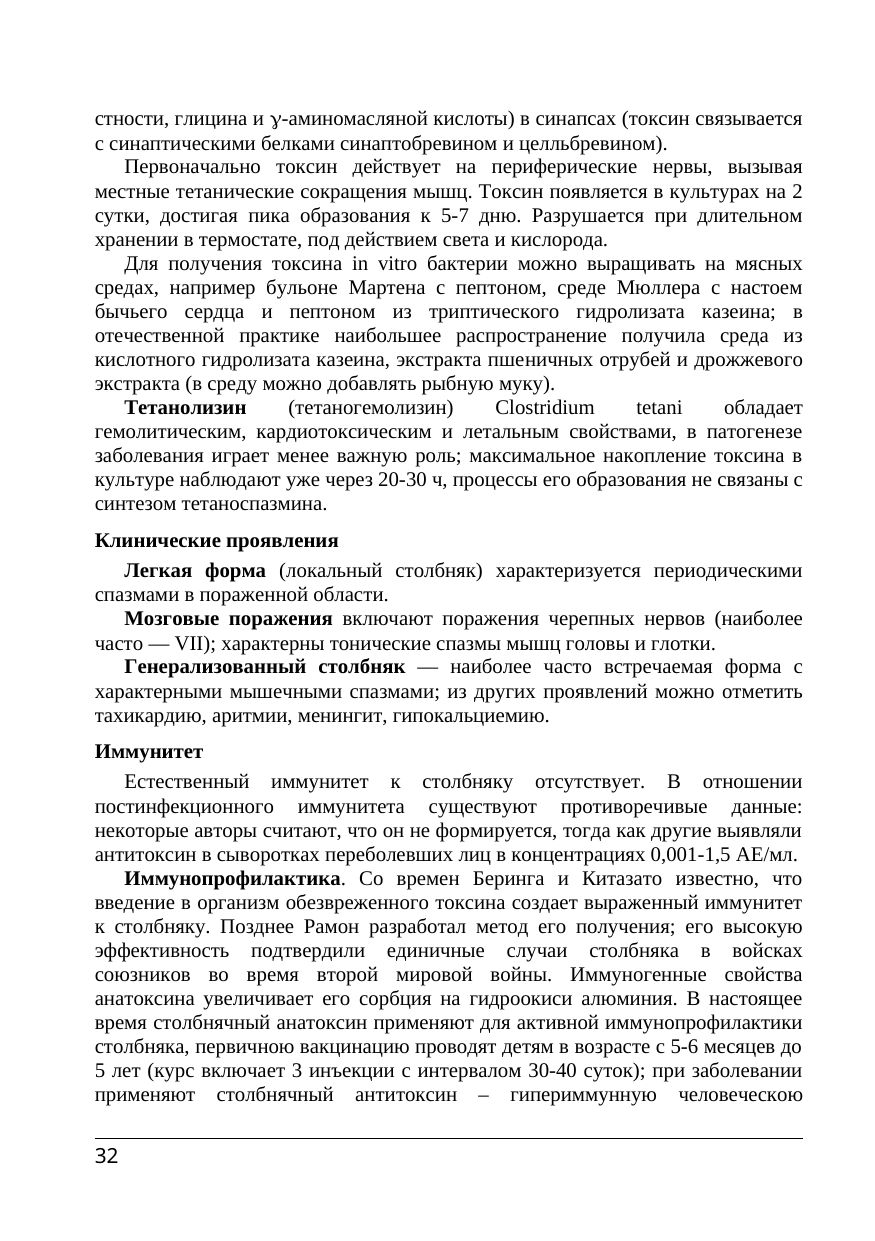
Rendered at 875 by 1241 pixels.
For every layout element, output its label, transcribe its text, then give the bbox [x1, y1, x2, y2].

text Генерализованный столбняк — наиболее часто встречаемая форма с характерными мышечными спазмами; из других проявлений можно отметить тахикардию, аритмии, менингит, гипокальциемию. [94, 654, 803, 727]
text Естественный иммунитет к столбняку отсутствует. В отношении постинфекционного иммунитета существуют противоречивые данные: некоторые авторы считают, что он не формируется, тогда как другие выявляли антитоксин в сыворотках переболевших лиц в концентрациях 0,001-1,5 АЕ/мл. [94, 769, 803, 866]
text Тетанолизин (тетаногемолизин) Clostridium tetani обладает гемолитическим, кардиотоксическим и летальным свойствами, в патогенезе заболевания играет менее важную роль; максимальноe накопление токсина в культуре наблюдают уже через 20-30 ч, процессы его образования не связаны с синтезом тетаноспазмина. [94, 395, 803, 515]
text Легкая форма (локальный столбняк) характеризуется периодическими спазмами в пораженной области. [94, 558, 803, 606]
subtitle Клинические проявления [94, 528, 803, 552]
text Для получения токсина in vitro бактерии можно выращивать на мясных средах, например бульоне Мартена с пептоном, среде Мюллера с настоем бычьего сердца и пептоном из триптического гидролизата казеина; в отечественной практике наибольшее распространение получила среда из кислотного гидролизата казеина, экстракта пшеничных отрубей и дрожжевого экстракта (в среду можно добавлять рыбную муку). [94, 251, 803, 395]
text Первоначально токсин действует на периферические нервы, вызывая местные тетанические сокращения мышц. Токсин появляется в культурах на 2 сутки, достигая пика образования к 5-7 дню. Разрушается при длительном хранении в термостате, под действием света и кислорода. [94, 154, 803, 251]
text Мозговые поражения включают поражения черепных нервов (наиболее часто — VII); характерны тонические спазмы мышц головы и глотки. [94, 606, 803, 654]
subtitle Иммунитет [94, 739, 803, 763]
